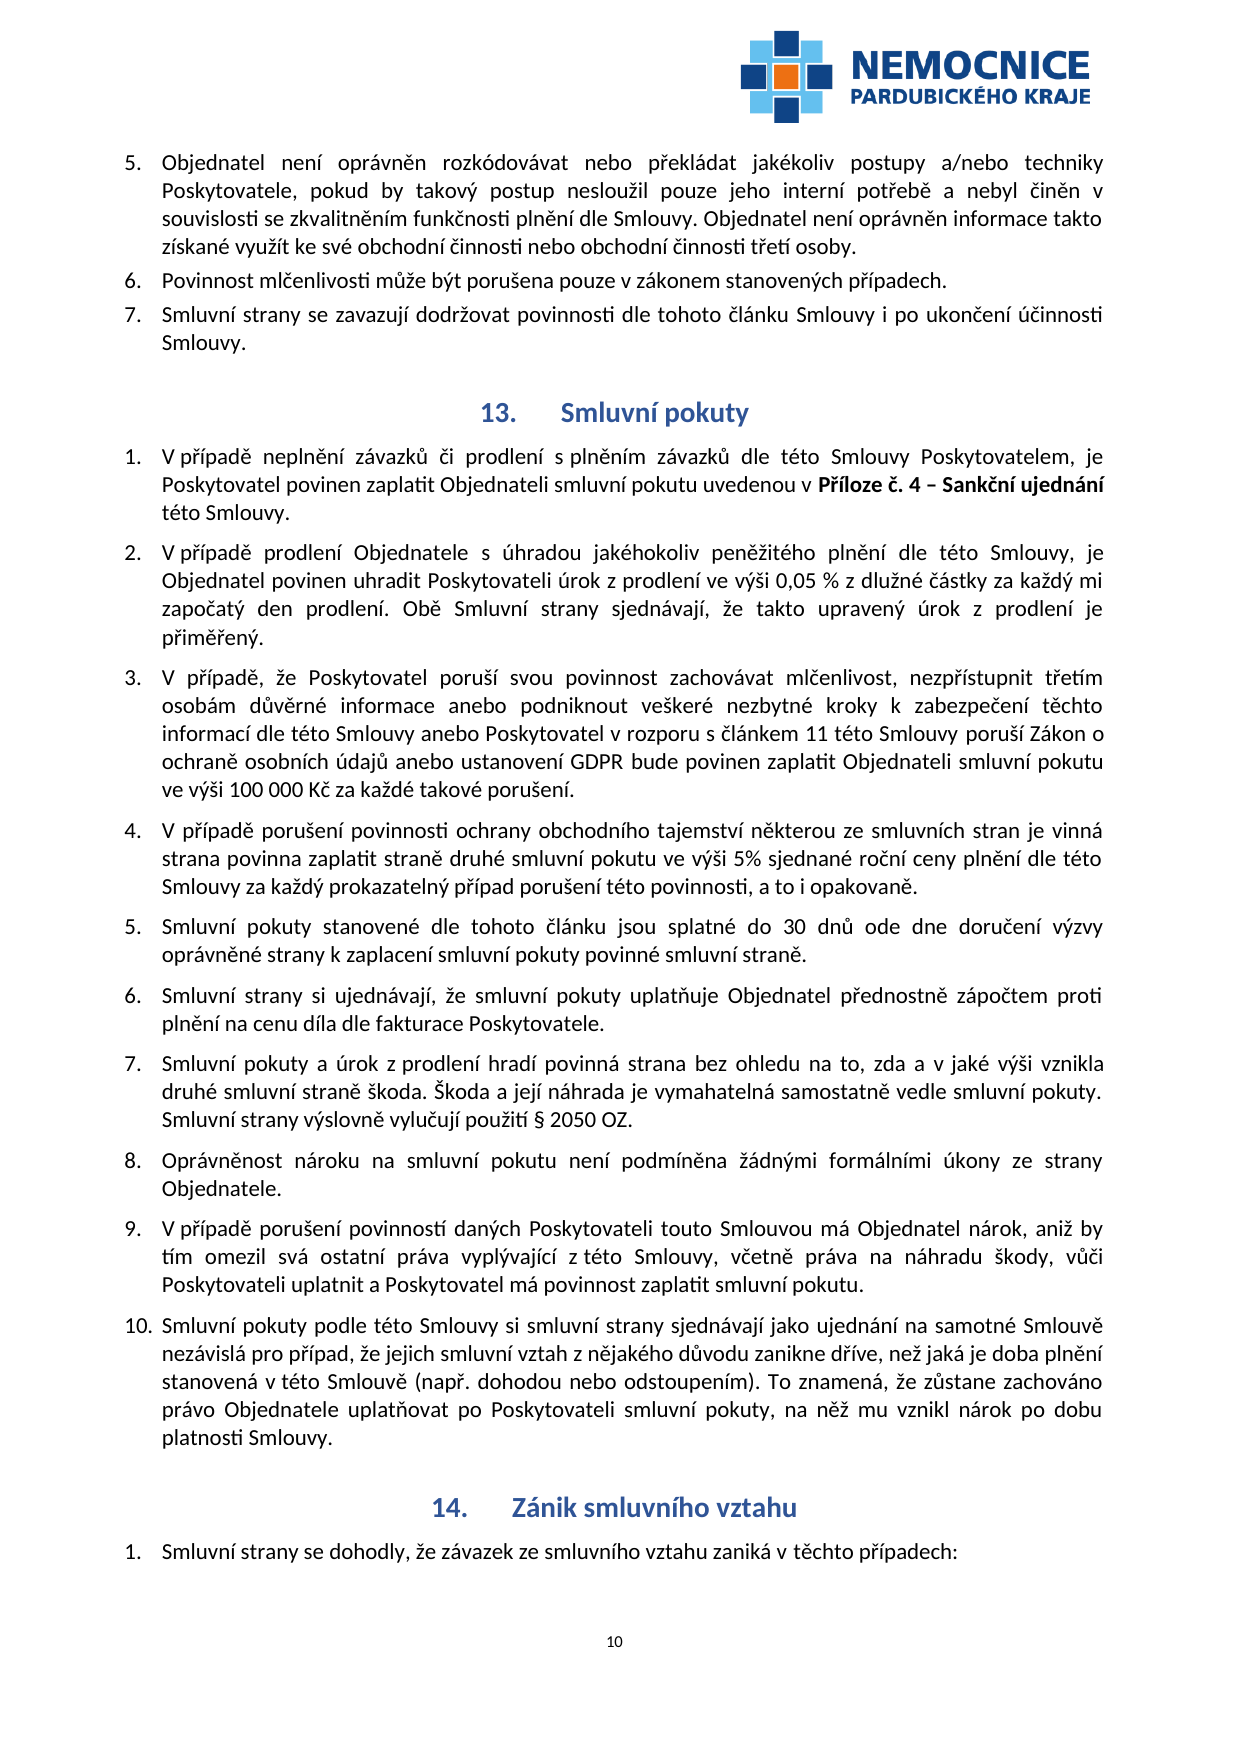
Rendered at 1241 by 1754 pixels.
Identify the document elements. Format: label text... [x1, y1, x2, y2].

list Smluvní pokuty a úrok z prodlení hradí povinná strana bez ohledu na to, zda a v jaké výši vznikla druhé smluvní straně škoda. Škoda a její náhrada je vymahatelná samostatně vedle smluvní pokuty. Smluvní strany výslovně vylučují použití § 2050 OZ. [124, 1049, 1104, 1133]
list Povinnost mlčenlivosti může být porušena pouze v zákonem stanovených případech. [124, 266, 1104, 294]
list Smluvní pokuty stanovené dle tohoto článku jsou splatné do 30 dnů ode dne doručení výzvy oprávněné strany k zaplacení smluvní pokuty povinné smluvní straně. [124, 912, 1104, 968]
subtitle Zánik smluvního vztahu [124, 1489, 1104, 1524]
list Objednatel není oprávněn rozkódovávat nebo překládat jakékoliv postupy a/nebo techniky Poskytovatele, pokud by takový postup nesloužil pouze jeho interní potřebě a nebyl činěn v souvislosti se zkvalitněním funkčnosti plnění dle Smlouvy. Objednatel není oprávněn informace takto získané využít ke své obchodní činnosti nebo obchodní činnosti třetí osoby. [124, 148, 1104, 260]
list Smluvní strany se dohodly, že závazek ze smluvního vztahu zaniká v těchto případech: [124, 1537, 1104, 1565]
subtitle Smluvní pokuty [124, 394, 1104, 429]
list Smluvní strany si ujednávají, že smluvní pokuty uplatňuje Objednatel přednostně zápočtem proti plnění na cenu díla dle fakturace Poskytovatele. [124, 981, 1104, 1037]
picture [739, 30, 1090, 124]
list V případě porušení povinnosti ochrany obchodního tajemství některou ze smluvních stran je vinná strana povinna zaplatit straně druhé smluvní pokutu ve výši 5% sjednané roční ceny plnění dle této Smlouvy za každý prokazatelný případ porušení této povinnosti, a to i opakovaně. [124, 816, 1104, 900]
list Smluvní strany se zavazují dodržovat povinnosti dle tohoto článku Smlouvy i po ukončení účinnosti Smlouvy. [124, 300, 1104, 356]
list Oprávněnost nároku na smluvní pokutu není podmíněna žádnými formálními úkony ze strany Objednatele. [124, 1146, 1104, 1202]
list Smluvní pokuty podle této Smlouvy si smluvní strany sjednávají jako ujednání na samotné Smlouvě nezávislá pro případ, že jejich smluvní vztah z nějakého důvodu zanikne dříve, než jaká je doba plnění stanovená v této Smlouvě (např. dohodou nebo odstoupením). To znamená, že zůstane zachováno právo Objednatele uplatňovat po Poskytovateli smluvní pokuty, na něž mu vznikl nárok po dobu platnosti Smlouvy. [124, 1311, 1104, 1451]
list V případě prodlení Objednatele s úhradou jakéhokoliv peněžitého plnění dle této Smlouvy, je Objednatel povinen uhradit Poskytovateli úrok z prodlení ve výši 0,05 % z dlužné částky za každý mi započatý den prodlení. Obě Smluvní strany sjednávají, že takto upravený úrok z prodlení je přiměřený. [124, 538, 1104, 651]
list V případě porušení povinností daných Poskytovateli touto Smlouvou má Objednatel nárok, aniž by tím omezil svá ostatní práva vyplývající z této Smlouvy, včetně práva na náhradu škody, vůči Poskytovateli uplatnit a Poskytovatel má povinnost zaplatit smluvní pokutu. [124, 1214, 1104, 1298]
list V případě, že Poskytovatel poruší svou povinnost zachovávat mlčenlivost, nezpřístupnit třetím osobám důvěrné informace anebo podniknout veškeré nezbytné kroky k zabezpečení těchto informací dle této Smlouvy anebo Poskytovatel v rozporu s článkem 11 této Smlouvy poruší Zákon o ochraně osobních údajů anebo ustanovení GDPR bude povinen zaplatit Objednateli smluvní pokutu ve výši 100 000 Kč za každé takové porušení. [124, 663, 1104, 803]
list V případě neplnění závazků či prodlení s plněním závazků dle této Smlouvy Poskytovatelem, je Poskytovatel povinen zaplatit Objednateli smluvní pokutu uvedenou v Příloze č. 4 – Sankční ujednání této Smlouvy. [124, 442, 1104, 526]
